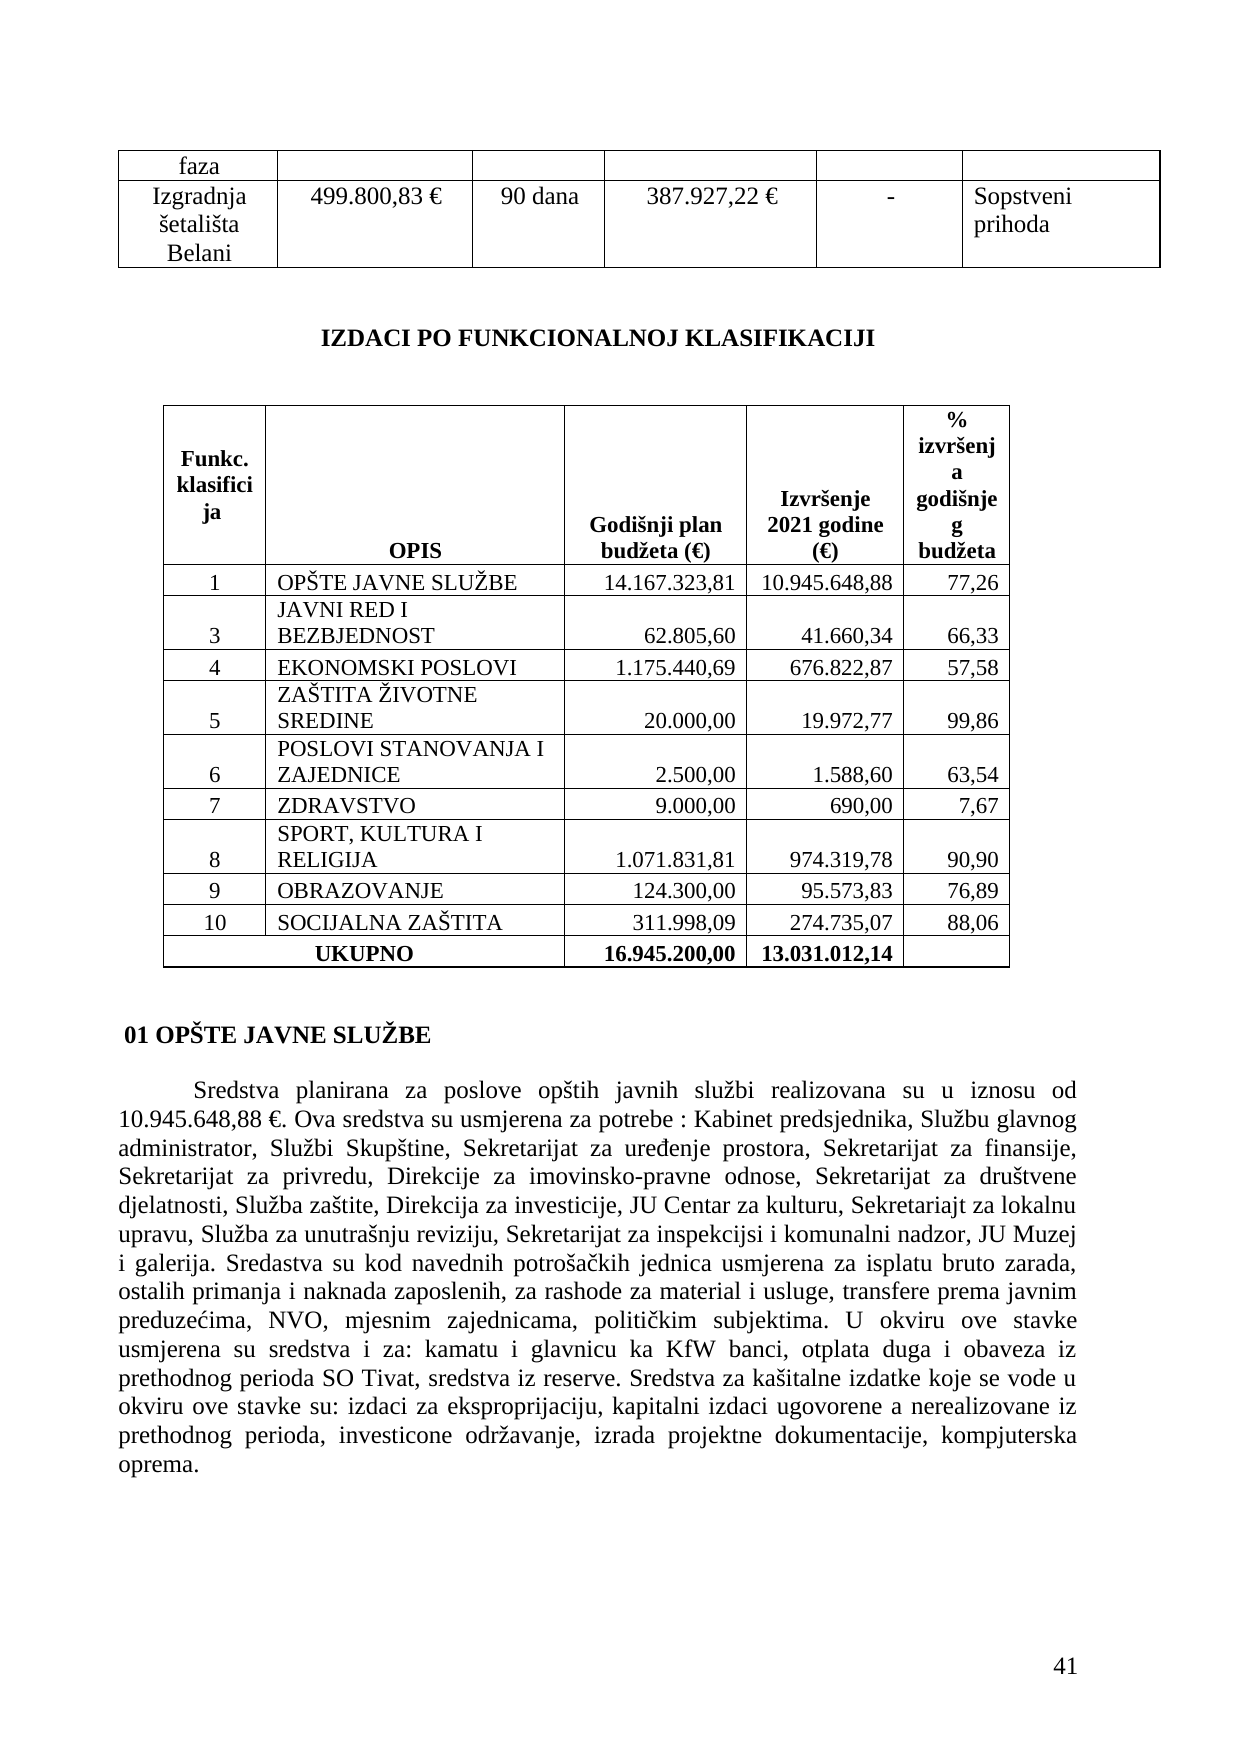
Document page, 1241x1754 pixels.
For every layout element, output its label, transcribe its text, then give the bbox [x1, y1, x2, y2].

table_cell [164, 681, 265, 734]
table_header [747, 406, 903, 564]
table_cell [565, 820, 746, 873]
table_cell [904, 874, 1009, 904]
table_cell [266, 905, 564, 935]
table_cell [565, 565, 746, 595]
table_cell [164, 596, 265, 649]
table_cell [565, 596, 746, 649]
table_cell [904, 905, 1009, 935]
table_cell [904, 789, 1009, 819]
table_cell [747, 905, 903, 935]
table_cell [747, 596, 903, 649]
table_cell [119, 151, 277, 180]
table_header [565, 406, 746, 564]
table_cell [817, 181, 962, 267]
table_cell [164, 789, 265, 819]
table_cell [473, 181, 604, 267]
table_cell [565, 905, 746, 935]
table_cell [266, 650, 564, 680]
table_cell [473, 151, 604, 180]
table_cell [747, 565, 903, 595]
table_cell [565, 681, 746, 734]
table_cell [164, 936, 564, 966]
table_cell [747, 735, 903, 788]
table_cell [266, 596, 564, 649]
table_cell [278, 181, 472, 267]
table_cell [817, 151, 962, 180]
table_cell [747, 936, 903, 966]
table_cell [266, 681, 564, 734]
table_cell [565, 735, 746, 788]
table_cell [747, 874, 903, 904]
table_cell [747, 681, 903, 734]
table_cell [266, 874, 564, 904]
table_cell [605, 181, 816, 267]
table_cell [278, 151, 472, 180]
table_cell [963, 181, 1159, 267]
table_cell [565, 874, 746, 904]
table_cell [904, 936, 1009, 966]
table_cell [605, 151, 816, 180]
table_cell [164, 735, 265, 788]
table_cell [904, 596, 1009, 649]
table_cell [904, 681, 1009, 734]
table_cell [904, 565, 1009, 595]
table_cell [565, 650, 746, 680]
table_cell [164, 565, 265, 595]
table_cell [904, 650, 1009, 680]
text Sredstva planirana za poslove opštih javnih službi realizovana su u iznosu od 10.945.648,88 €. Ova sredstva su usmjerena za potrebe : Kabinet predsjednika, Službu glavnog administrator, Službi Skupštine, Sekretarijat za uređenje prostora, Sekretarijat za finansije, Sekretarijat za privredu, Direkcije za imovinsko-pravne odnose, Sekretarijat za društvene djelatnosti, Služba zaštite, Direkcija za investicije, JU Centar za kulturu, Sekretariajt za lokalnu upravu, Služba za unutrašnju reviziju, Sekretarijat za inspekcijsi i komunalni nadzor, JU Muzej i galerija. Sredastva su kod navednih potrošačkih jednica usmjerena za isplatu bruto zarada, ostalih primanja i naknada zaposlenih, za rashode za material i usluge, transfere prema javnim preduzećima, NVO, mjesnim zajednicama, političkim subjektima. U okviru ove stavke usmjerena su sredstva i za: kamatu i glavnicu ka KfW banci, otplata duga i obaveza iz prethodnog perioda SO Tivat, sredstva iz reserve. Sredstva za kašitalne izdatke koje se vode u okviru ove stavke su: izdaci za eksproprijaciju, kapitalni izdaci ugovorene a nerealizovane iz prethodnog perioda, investicone održavanje, izrada projektne dokumentacije, kompjuterska oprema. [118, 1075, 1078, 1478]
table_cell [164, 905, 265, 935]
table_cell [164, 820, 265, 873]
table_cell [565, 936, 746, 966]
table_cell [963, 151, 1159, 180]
text IZDACI PO FUNKCIONALNOJ KLASIFIKACIJI [118, 323, 1078, 352]
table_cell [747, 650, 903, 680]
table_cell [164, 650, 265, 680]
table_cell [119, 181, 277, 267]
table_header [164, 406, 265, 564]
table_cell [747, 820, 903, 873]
text 01 OPŠTE JAVNE SLUŽBE [118, 1020, 1078, 1049]
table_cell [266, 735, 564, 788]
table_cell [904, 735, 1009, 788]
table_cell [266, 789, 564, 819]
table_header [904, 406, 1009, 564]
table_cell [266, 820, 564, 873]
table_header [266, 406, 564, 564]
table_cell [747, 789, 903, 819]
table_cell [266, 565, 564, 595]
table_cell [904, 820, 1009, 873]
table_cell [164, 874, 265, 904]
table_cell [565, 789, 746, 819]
